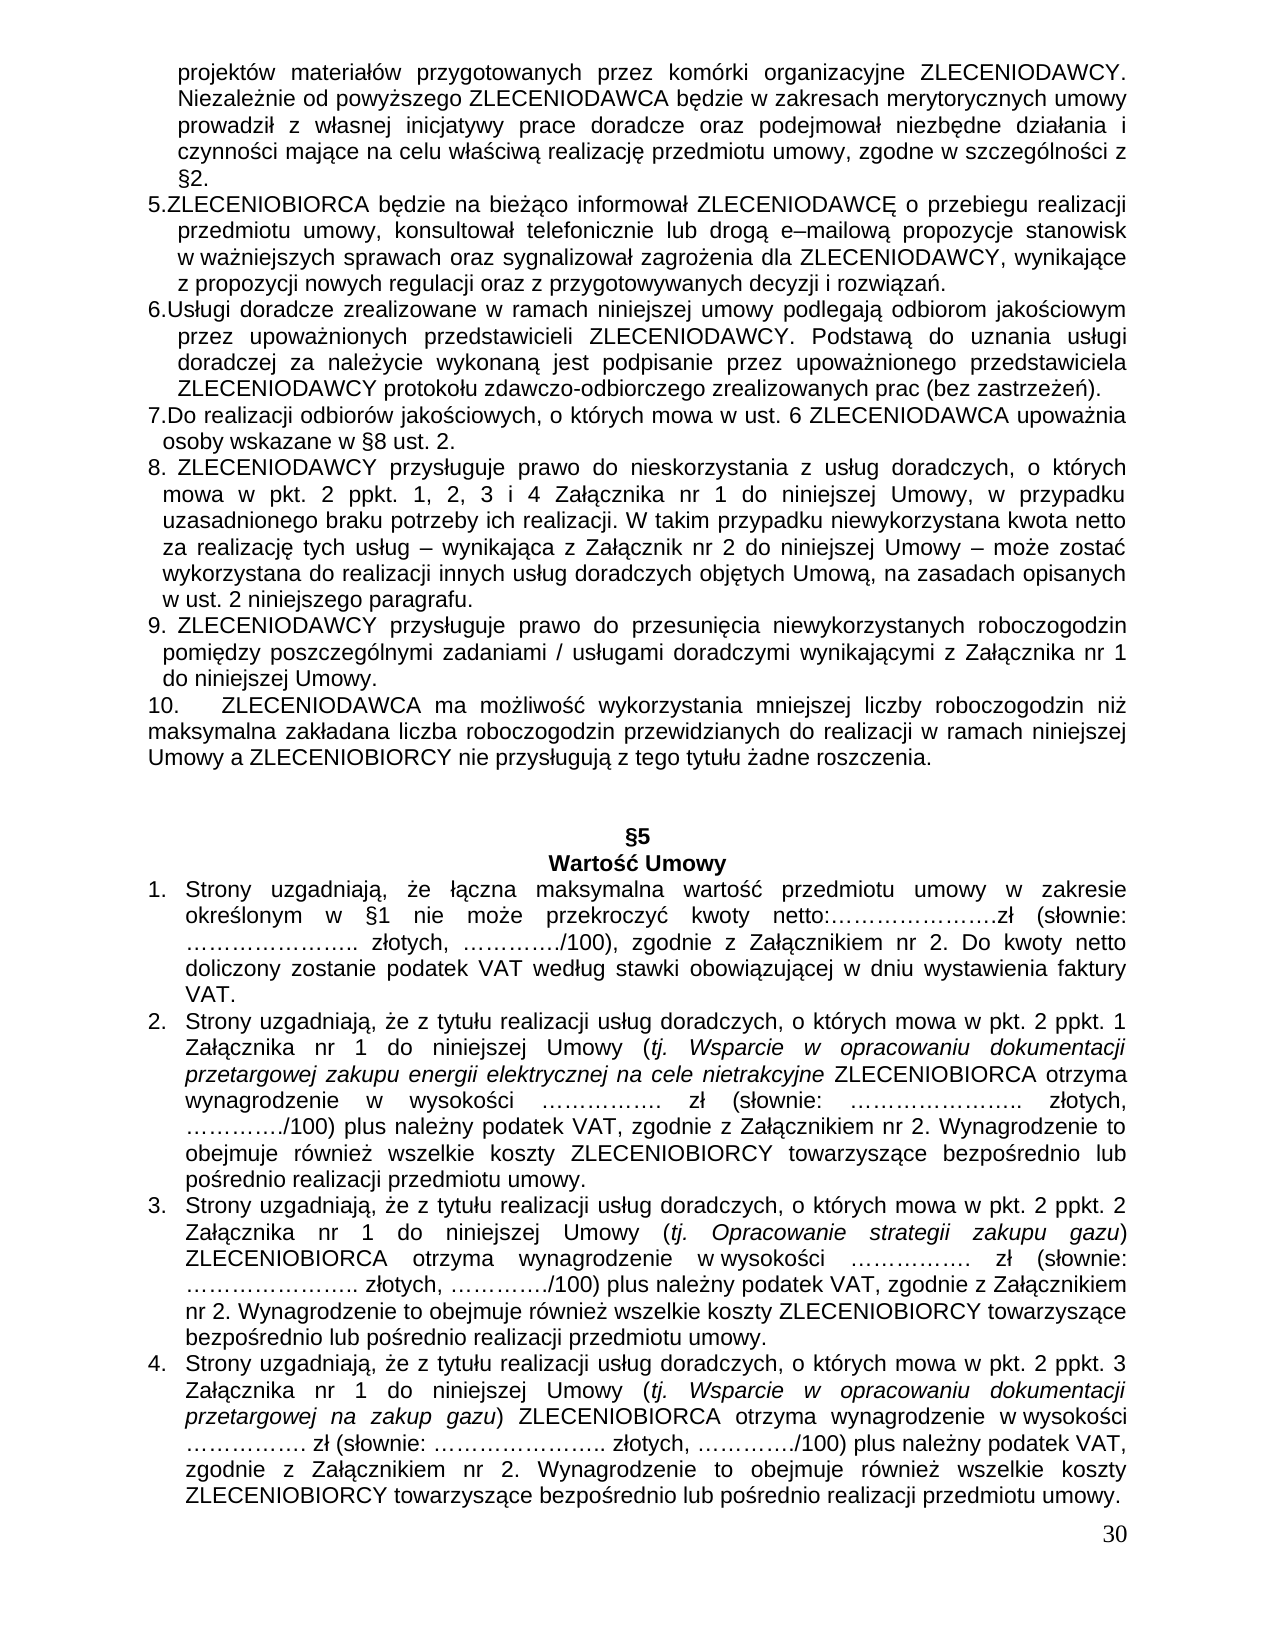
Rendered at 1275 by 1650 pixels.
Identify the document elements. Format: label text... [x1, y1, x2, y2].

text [148, 59, 1127, 191]
text 5.ZLECENIOBIORCA będzie na bieżąco informował ZLECENIODAWCĘ o przebiegu realizacji przedmiotu umowy, konsultował telefonicznie lub drogą e–mailową propozycje stanowisk w ważniejszych sprawach oraz sygnalizował zagrożenia dla ZLECENIODAWCY, wynikające z propozycji nowych regulacji oraz z przygotowywanych decyzji i rozwiązań. [148, 191, 1127, 296]
text 7.Do realizacji odbiorów jakościowych, o których mowa w ust. 6 ZLECENIODAWCA upoważnia osoby wskazane w §8 ust. 2. [148, 402, 1127, 454]
text 6.Usługi doradcze zrealizowane w ramach niniejszej umowy podlegają odbiorom jakościowym przez upoważnionych przedstawicieli ZLECENIODAWCY. Podstawą do uznania usługi doradczej za należycie wykonaną jest podpisanie przez upoważnionego przedstawiciela ZLECENIODAWCY protokołu zdawczo-odbiorczego zrealizowanych prac (bez zastrzeżeń). [148, 296, 1127, 402]
list Strony uzgadniają, że z tytułu realizacji usług doradczych, o których mowa w pkt. 2 ppkt. 3 Załącznika nr 1 do niniejszej Umowy (tj. Wsparcie w opracowaniu dokumentacji przetargowej na zakup gazu) ZLECENIOBIORCA otrzyma wynagrodzenie w wysokości ……………. zł (słownie: ………………….. złotych, …………./100) plus należny podatek VAT, zgodnie z Załącznikiem nr 2. Wynagrodzenie to obejmuje również wszelkie koszty ZLECENIOBIORCY towarzyszące bezpośrednio lub pośrednio realizacji przedmiotu umowy. [148, 1350, 1127, 1508]
list Strony uzgadniają, że z tytułu realizacji usług doradczych, o których mowa w pkt. 2 ppkt. 1 Załącznika nr 1 do niniejszej Umowy (tj. Wsparcie w opracowaniu dokumentacji przetargowej zakupu energii elektrycznej na cele nietrakcyjne ZLECENIOBIORCA otrzyma wynagrodzenie w wysokości ……………. zł (słownie: ………………….. złotych, …………./100) plus należny podatek VAT, zgodnie z Załącznikiem nr 2. Wynagrodzenie to obejmuje również wszelkie koszty ZLECENIOBIORCY towarzyszące bezpośrednio lub pośrednio realizacji przedmiotu umowy. [148, 1008, 1127, 1192]
text 8. ZLECENIODAWCY przysługuje prawo do nieskorzystania z usług doradczych, o których mowa w pkt. 2 ppkt. 1, 2, 3 i 4 Załącznika nr 1 do niniejszej Umowy, w przypadku uzasadnionego braku potrzeby ich realizacji. W takim przypadku niewykorzystana kwota netto za realizację tych usług – wynikająca z Załącznik nr 2 do niniejszej Umowy – może zostać wykorzystana do realizacji innych usług doradczych objętych Umową, na zasadach opisanych w ust. 2 niniejszego paragrafu. [148, 454, 1127, 612]
text §5 [148, 823, 1127, 850]
list Strony uzgadniają, że z tytułu realizacji usług doradczych, o których mowa w pkt. 2 ppkt. 2 Załącznika nr 1 do niniejszej Umowy (tj. Opracowanie strategii zakupu gazu) ZLECENIOBIORCA otrzyma wynagrodzenie w wysokości ……………. zł (słownie: ………………….. złotych, …………./100) plus należny podatek VAT, zgodnie z Załącznikiem nr 2. Wynagrodzenie to obejmuje również wszelkie koszty ZLECENIOBIORCY towarzyszące bezpośrednio lub pośrednio realizacji przedmiotu umowy. [148, 1192, 1127, 1350]
list Strony uzgadniają, że łączna maksymalna wartość przedmiotu umowy w zakresie określonym w §1 nie może przekroczyć kwoty netto:………………….zł (słownie: ………………….. złotych, …………./100), zgodnie z Załącznikiem nr 2. Do kwoty netto doliczony zostanie podatek VAT według stawki obowiązującej w dniu wystawienia faktury VAT. [148, 876, 1127, 1008]
text 10. ZLECENIODAWCA ma możliwość wykorzystania mniejszej liczby roboczogodzin niż maksymalna zakładana liczba roboczogodzin przewidzianych do realizacji w ramach niniejszej Umowy a ZLECENIOBIORCY nie przysługują z tego tytułu żadne roszczenia. [148, 692, 1127, 771]
text Wartość Umowy [148, 850, 1127, 876]
text 9. ZLECENIODAWCY przysługuje prawo do przesunięcia niewykorzystanych roboczogodzin pomiędzy poszczególnymi zadaniami / usługami doradczymi wynikającymi z Załącznika nr 1 do niniejszej Umowy. [148, 612, 1127, 692]
